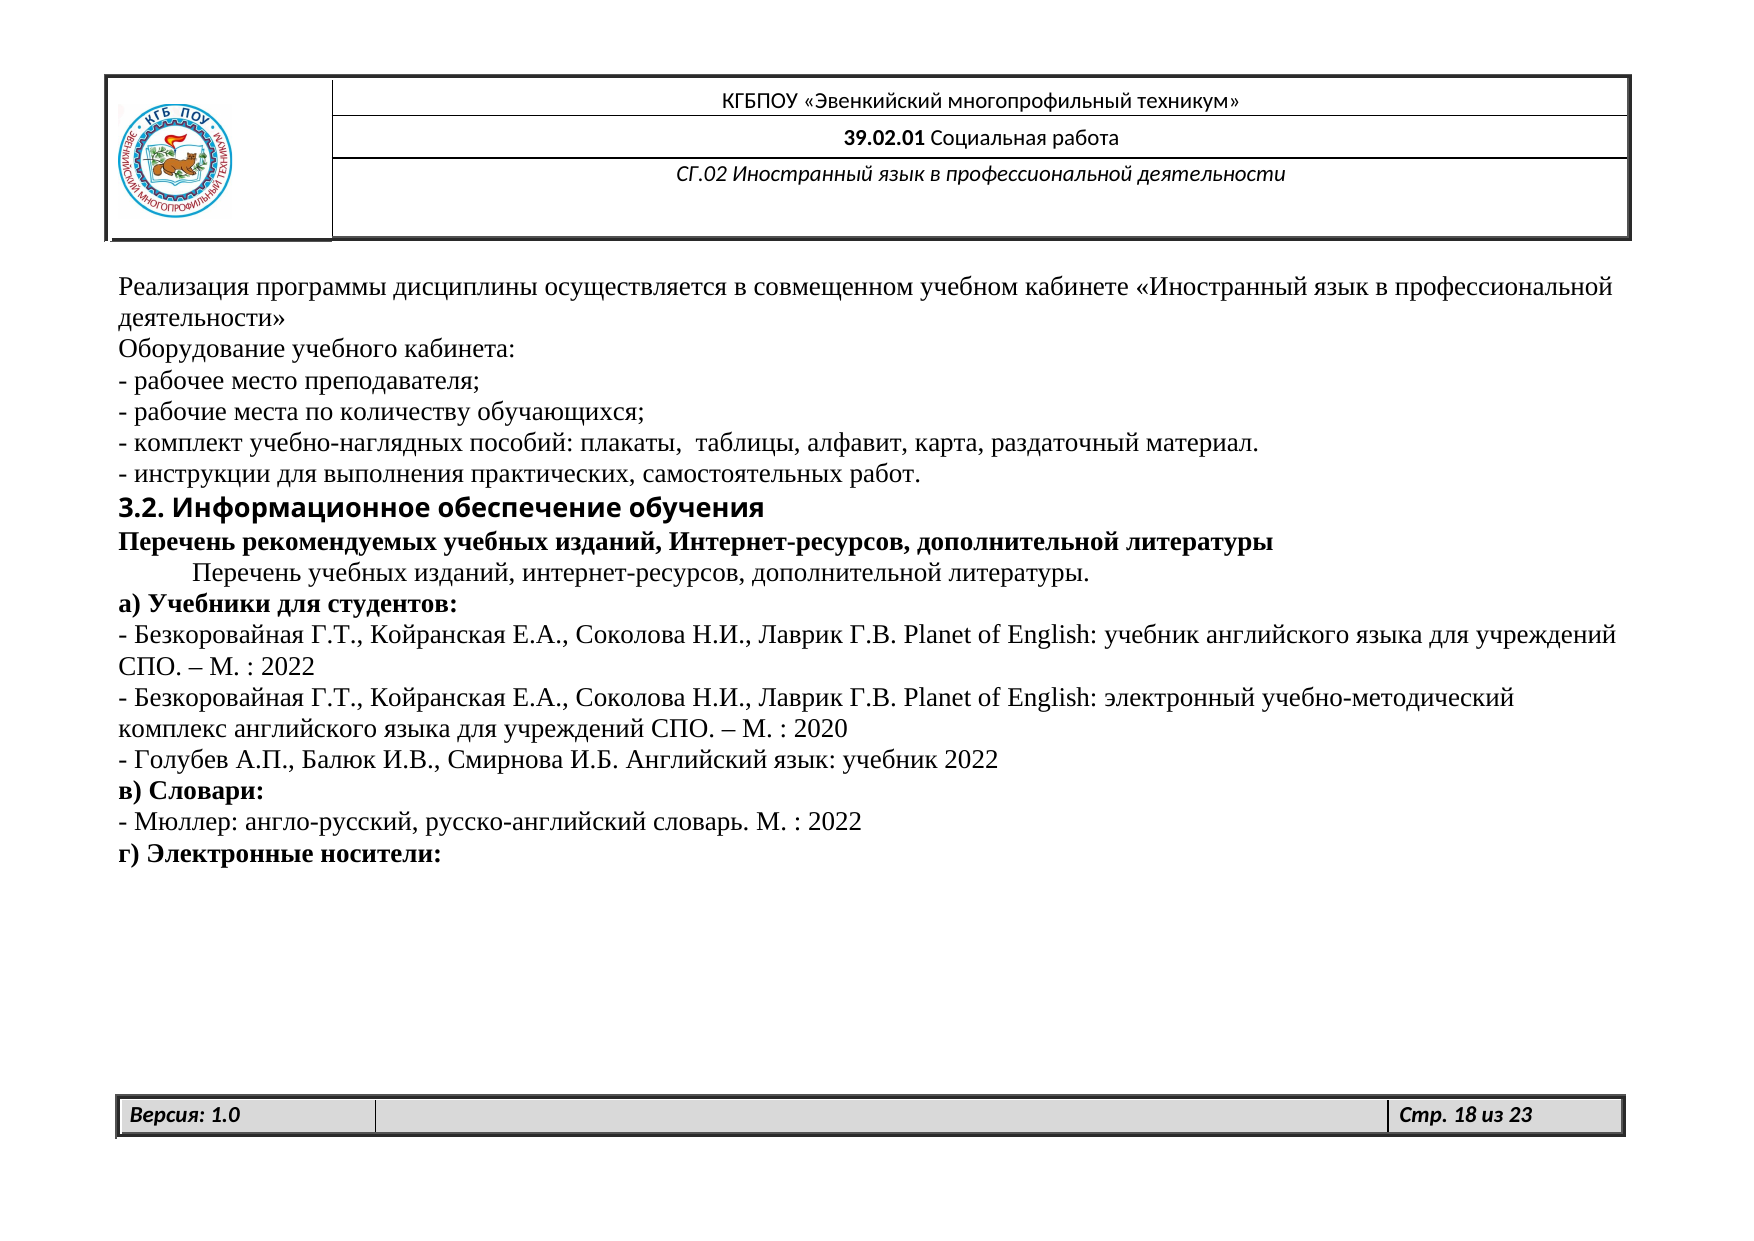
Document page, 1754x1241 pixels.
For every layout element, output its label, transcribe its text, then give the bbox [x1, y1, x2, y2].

text - Безкоровайная Г.Т., Койранская Е.А., Соколова Н.И., Лаврик Г.В. Planet of English: учебник английского языка для учреждений СПО. – М. : 2022 [118, 619, 1624, 681]
picture [118, 104, 161, 152]
text в) Словари: [118, 774, 1624, 806]
text - комплект учебно-наглядных пособий: плакаты, таблицы, алфавит, карта, раздаточный материал. [118, 426, 1624, 457]
text - инструкции для выполнения практических, самостоятельных работ. [118, 457, 1624, 488]
text - рабочие места по количеству обучающихся; [118, 395, 1624, 426]
text - рабочее место преподавателя; [118, 364, 1624, 395]
text - Безкоровайная Г.Т., Койранская Е.А., Соколова Н.И., Лаврик Г.В. Planet of English: электронный учебно-методический комплекс английского языка для учреждений СПО. – М. : 2020 [118, 681, 1624, 743]
text - Голубев А.П., Балюк И.В., Смирнова И.Б. Английский язык: учебник 2022 [118, 743, 1624, 774]
picture [118, 104, 233, 219]
text Реализация программы дисциплины осуществляется в совмещенном учебном кабинете «Иностранный язык в профессиональной деятельности» [118, 270, 1624, 333]
text - Мюллер: англо-русский, русско-английский словарь. М. : 2022 [118, 806, 1624, 837]
text Перечень учебных изданий, интернет-ресурсов, дополнительной литературы. [118, 556, 1624, 587]
text г) Электронные носители: [118, 837, 1624, 868]
text Перечень рекомендуемых учебных изданий, Интернет-ресурсов, дополнительной литературы [118, 525, 1624, 556]
text 3.2. Информационное обеспечение обучения [118, 488, 1624, 525]
text Оборудование учебного кабинета: [118, 333, 1624, 364]
text а) Учебники для студентов: [118, 587, 1624, 619]
